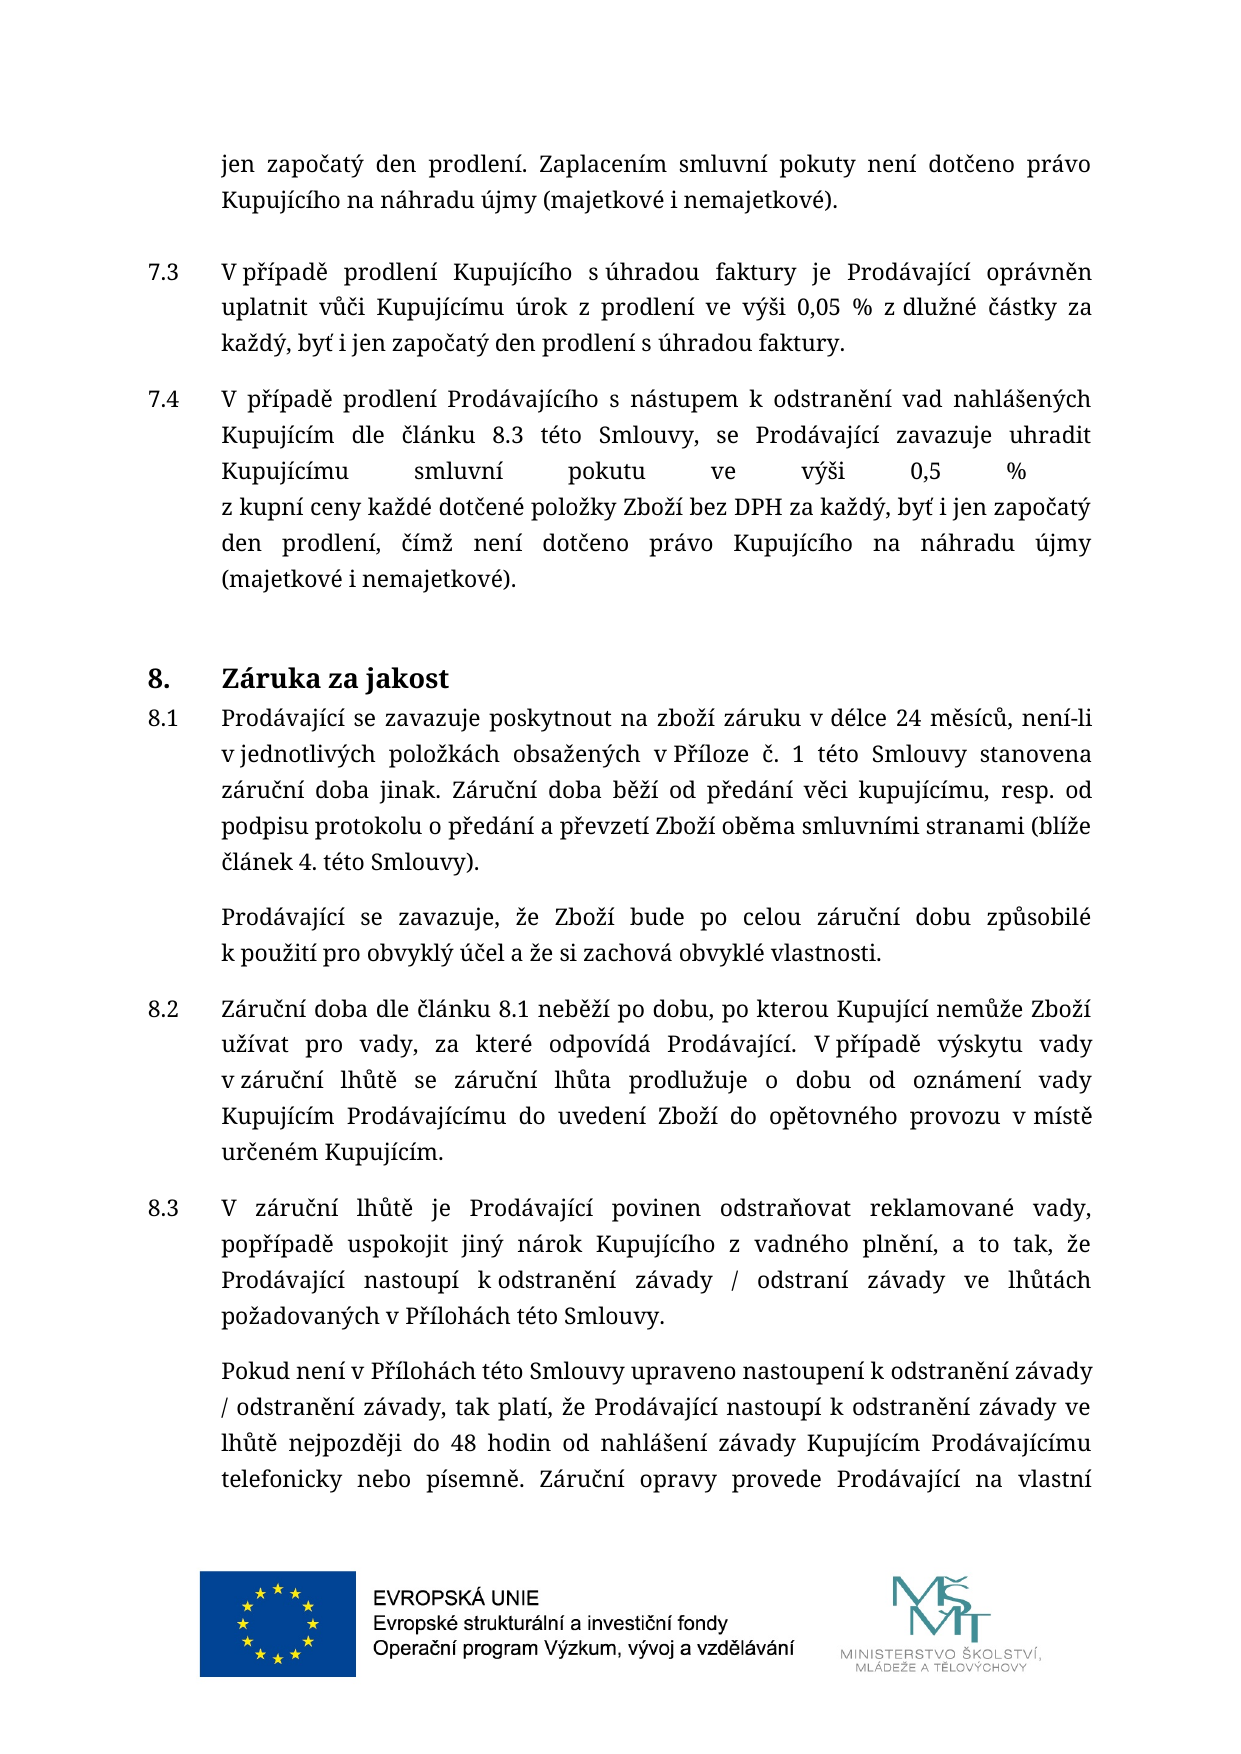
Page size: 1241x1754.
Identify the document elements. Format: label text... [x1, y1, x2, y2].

text 8. Záruka za jakost [148, 659, 1093, 696]
text Prodávající se zavazuje, že Zboží bude po celou záruční dobu způsobilé k použití pro obvyklý účel a že si zachová obvyklé vlastnosti. [221, 901, 1093, 968]
text 7.3 V případě prodlení Kupujícího s úhradou faktury je Prodávající oprávněn uplatnit vůči Kupujícímu úrok z prodlení ve výši 0,05 % z dlužné částky za každý, byť i jen započatý den prodlení s úhradou faktury. [148, 255, 1093, 358]
text 8.1 Prodávající se zavazuje poskytnout na zboží záruku v délce 24 měsíců, není-li v jednotlivých položkách obsažených v Příloze č. 1 této Smlouvy stanovena záruční doba jinak. Záruční doba běží od předání věci kupujícímu, resp. od podpisu protokolu o předání a převzetí Zboží oběma smluvními stranami (blíže článek 4. této Smlouvy). [148, 702, 1093, 877]
text 8.3 V záruční lhůtě je Prodávající povinen odstraňovat reklamované vady, popřípadě uspokojit jiný nárok Kupujícího z vadného plnění, a to tak, že Prodávající nastoupí k odstranění závady / odstraní závady ve lhůtách požadovaných v Přílohách této Smlouvy. [148, 1192, 1093, 1331]
text 7.4 V případě prodlení Prodávajícího s nástupem k odstranění vad nahlášených Kupujícím dle článku 8.3 této Smlouvy, se Prodávající zavazuje uhradit Kupujícímu smluvní pokutu ve výši 0,5 % z kupní ceny každé dotčené položky Zboží bez DPH za každý, byť i jen započatý den prodlení, čímž není dotčeno právo Kupujícího na náhradu újmy (majetkové i nemajetkové). [148, 383, 1093, 594]
picture [147, 1519, 1093, 1729]
text 8.2 Záruční doba dle článku 8.1 neběží po dobu, po kterou Kupující nemůže Zboží užívat pro vady, za které odpovídá Prodávající. V případě výskytu vady v záruční lhůtě se záruční lhůta prodlužuje o dobu od oznámení vady Kupujícím Prodávajícímu do uvedení Zboží do opětovného provozu v místě určeném Kupujícím. [148, 992, 1093, 1167]
